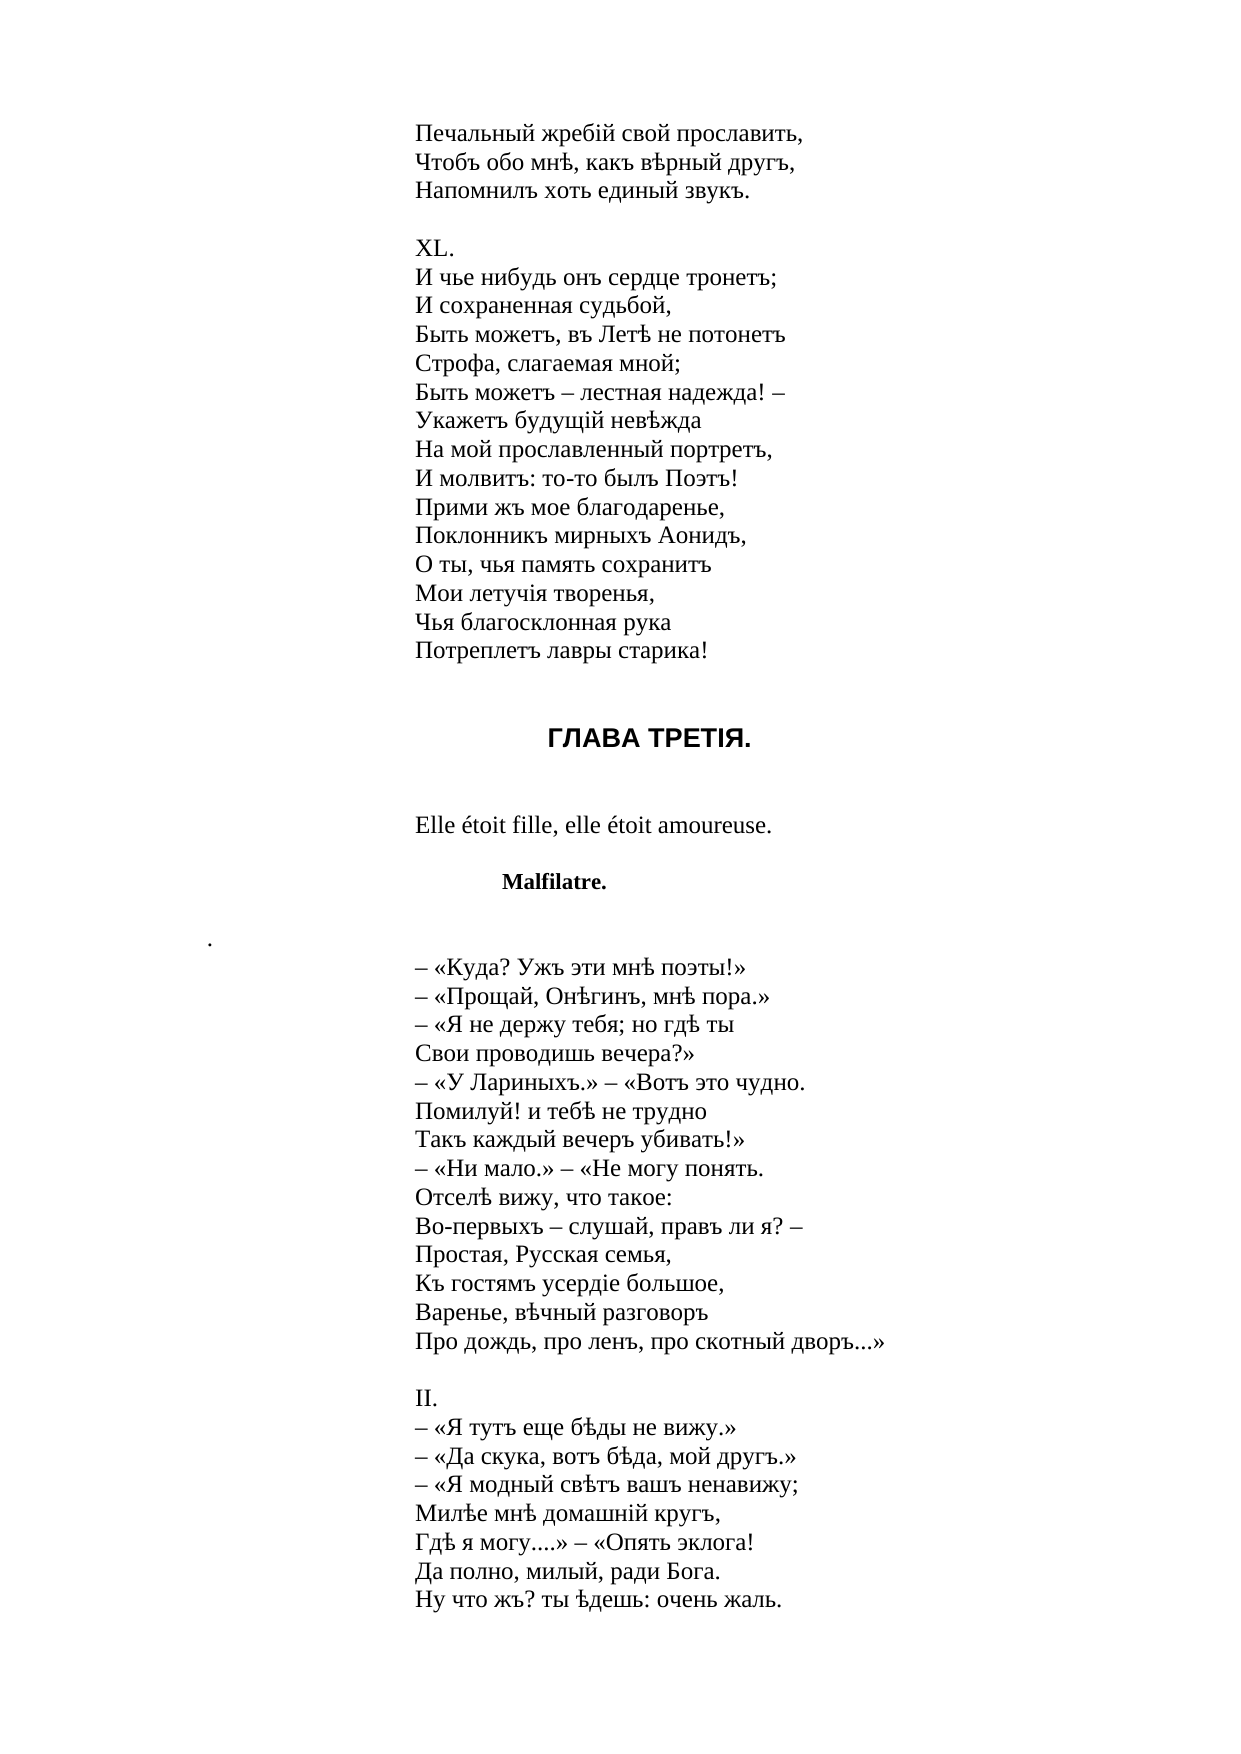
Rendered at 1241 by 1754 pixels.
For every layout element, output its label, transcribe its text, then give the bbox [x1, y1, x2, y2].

text – «Я не держу тебя; но гдѣ ты [356, 1009, 1089, 1038]
text Прими жъ мое благодаренье, [356, 492, 1089, 521]
text Варенье, вѣчный разговоръ [356, 1297, 1089, 1326]
text II. [356, 1383, 1089, 1412]
text Быть можетъ, въ Летѣ не потонетъ [356, 319, 1089, 348]
text – «Куда? Ужъ эти мнѣ поэты!» [356, 952, 1089, 981]
text И сохраненная судьбой, [356, 291, 1089, 319]
text – «Ни мало.» – «Не могу понять. [356, 1153, 1089, 1182]
text – «Да скука, вотъ бѣда, мой другъ.» [356, 1441, 1089, 1469]
subtitle ГЛАВА ТРЕТІЯ. [148, 722, 1152, 753]
text Простая, Русская семья, [356, 1239, 1089, 1268]
text Elle étoit fille, elle étoit amoureuse. [356, 811, 1089, 839]
text Укажетъ будущій невѣжда [356, 406, 1089, 434]
text Потреплетъ лавры старика! [356, 636, 1089, 664]
text Такъ каждый вечеръ убивать!» [356, 1124, 1089, 1153]
text Милѣе мнѣ домашній кругъ, [356, 1498, 1089, 1527]
text И молвитъ: то-то былъ Поэтъ! [356, 463, 1089, 492]
text О ты, чья память сохранитъ [356, 549, 1089, 578]
text Чья благосклонная рука [356, 607, 1089, 636]
text – «Прощай, Онѣгинъ, мнѣ пора.» [356, 981, 1089, 1009]
text – «Я модный свѣтъ вашъ ненавижу; [356, 1469, 1089, 1498]
text Про дождь, про ленъ, про скотный дворъ...» [356, 1326, 1089, 1354]
text Гдѣ я могу....» – «Опять эклога! [356, 1527, 1089, 1556]
text Помилуй! и тебѣ не трудно [356, 1096, 1089, 1124]
text Свои проводишь вечера?» [356, 1038, 1089, 1067]
text Во-первыхъ – слушай, правъ ли я? – [356, 1211, 1089, 1239]
text . [148, 923, 1152, 952]
text Чтобъ обо мнѣ, какъ вѣрный другъ, [356, 147, 1089, 176]
text XL. [356, 233, 1089, 262]
text Ну что жъ? ты ѣдешь: очень жаль. [356, 1584, 1089, 1613]
text Отселѣ вижу, что такое: [356, 1182, 1089, 1211]
text Malfilatre. [460, 868, 1152, 894]
text Поклонникъ мирныхъ Аонидъ, [356, 521, 1089, 549]
text – «Я тутъ еще бѣды не вижу.» [356, 1412, 1089, 1441]
text – «У Лариныхъ.» – «Вотъ это чудно. [356, 1067, 1089, 1096]
text На мой прославленный портретъ, [356, 434, 1089, 463]
text Да полно, милый, ради Бога. [356, 1556, 1089, 1584]
text Мои летучія творенья, [356, 578, 1089, 607]
text И чье нибудь онъ сердце тронетъ; [356, 262, 1089, 291]
text Къ гостямъ усердіе большое, [356, 1268, 1089, 1297]
text Напомнилъ хоть единый звукъ. [356, 176, 1089, 204]
text Быть можетъ – лестная надежда! – [356, 377, 1089, 406]
text Печальный жребій свой прославить, [356, 118, 1089, 147]
text Строфа, слагаемая мной; [356, 348, 1089, 377]
